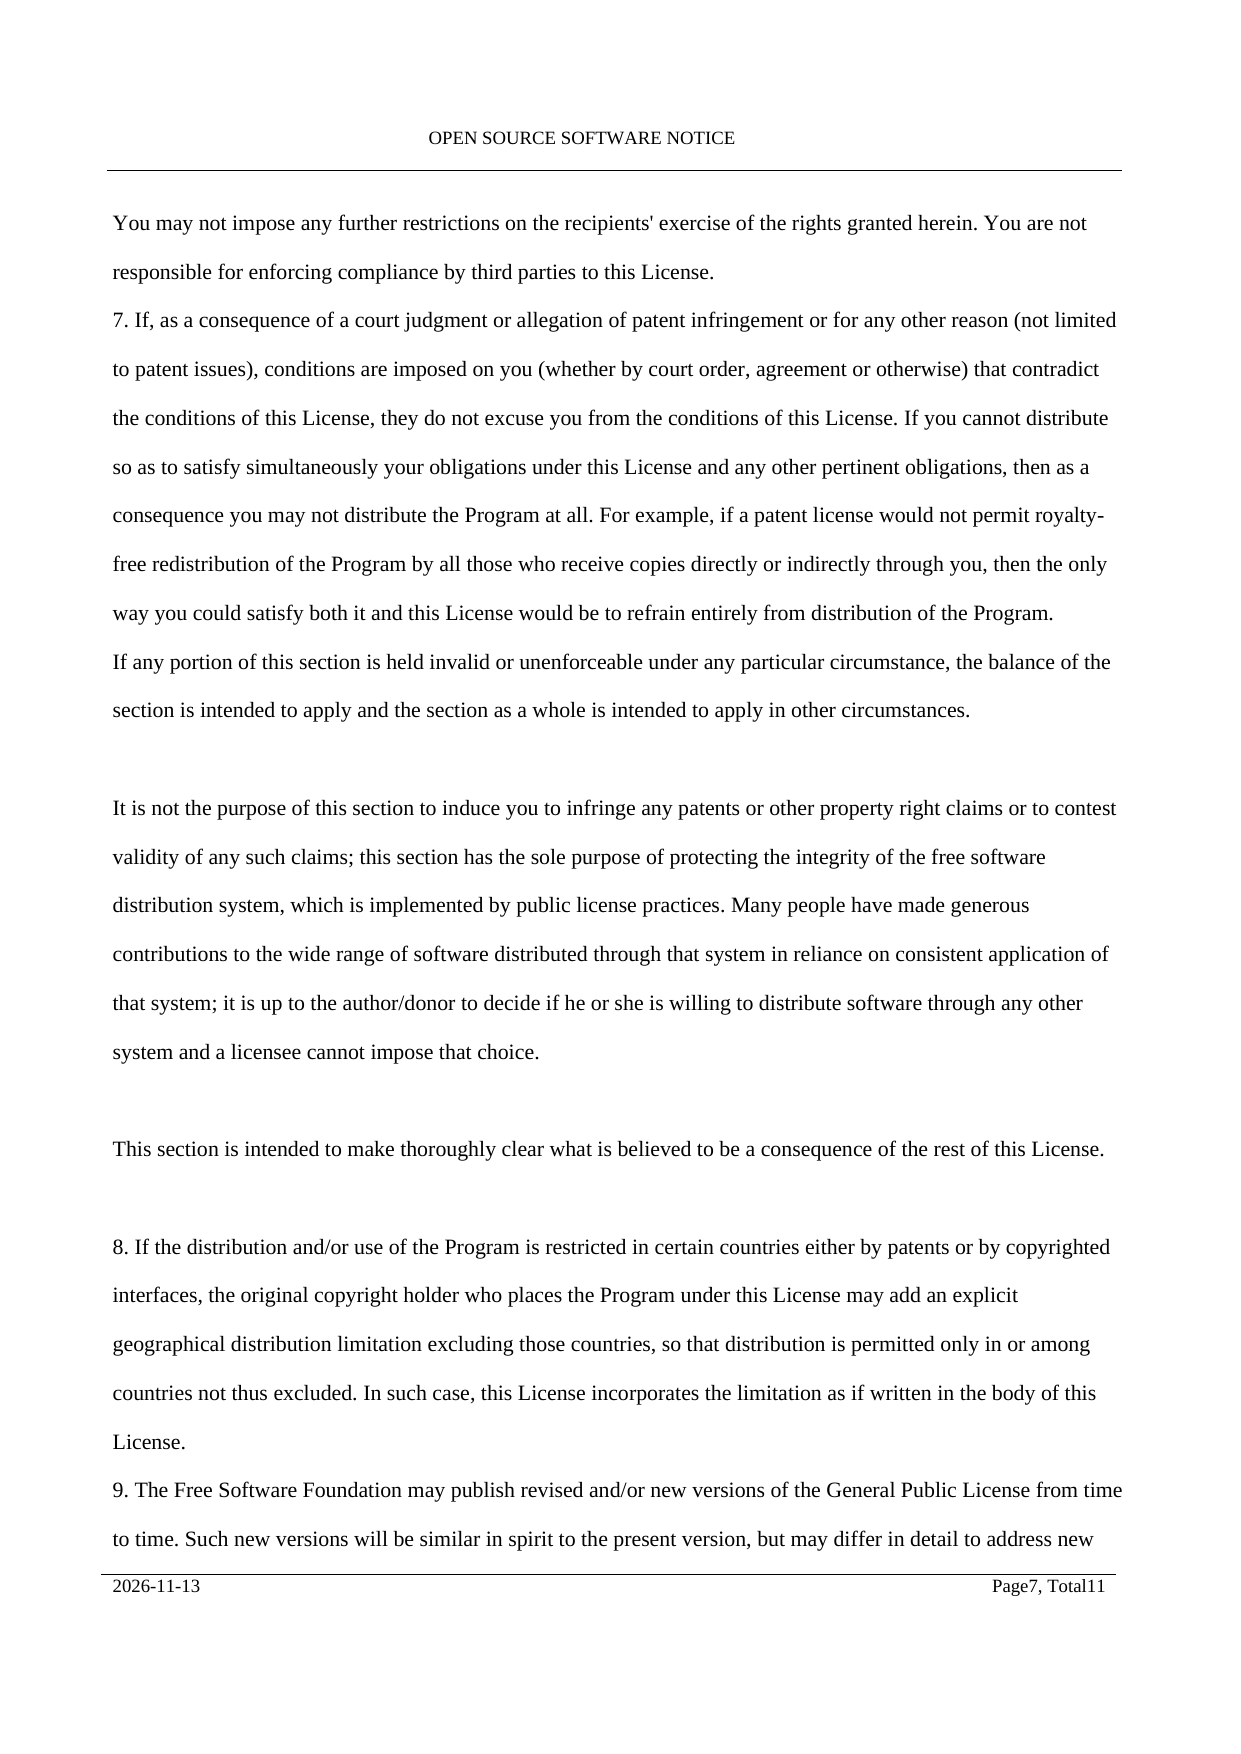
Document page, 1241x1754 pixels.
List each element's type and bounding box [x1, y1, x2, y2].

text [112, 206, 1128, 1555]
